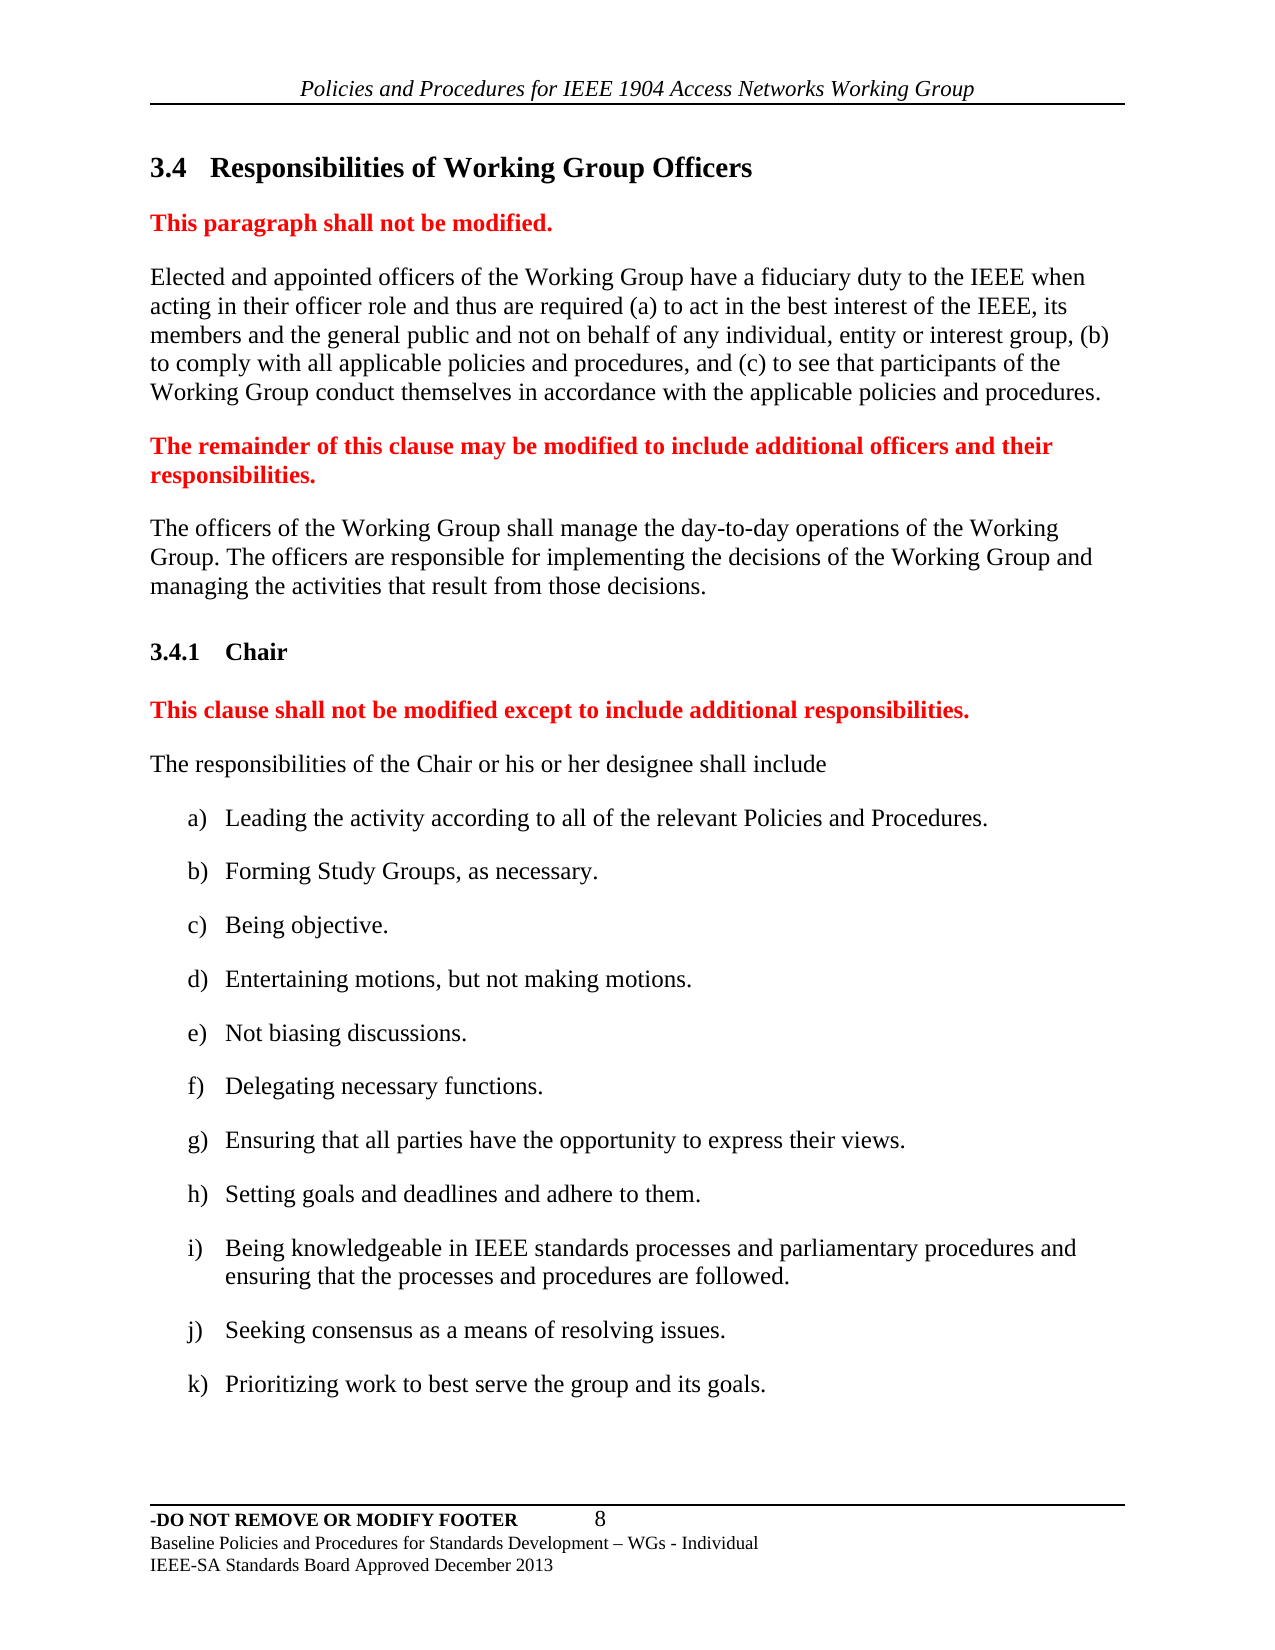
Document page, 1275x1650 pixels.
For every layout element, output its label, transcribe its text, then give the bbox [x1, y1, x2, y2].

text Elected and appointed officers of the Working Group have a fiduciary duty to the IEEE when acting in their officer role and thus are required (a) to act in the best interest of the IEEE, its members and the general public and not on behalf of any individual, entity or interest group, (b) to comply with all applicable policies and procedures, and (c) to see that participants of the Working Group conduct themselves in accordance with the applicable policies and procedures. [150, 262, 1125, 406]
text This paragraph shall not be modified. [150, 208, 1125, 237]
list Delegating necessary functions. [187, 1071, 1125, 1100]
list Setting goals and deadlines and adhere to them. [187, 1179, 1125, 1208]
list Forming Study Groups, as necessary. [187, 856, 1125, 885]
text The remainder of this clause may be modified to include additional officers and their responsibilities. [150, 431, 1125, 488]
list Being objective. [187, 910, 1125, 939]
list Being knowledgeable in IEEE standards processes and parliamentary procedures and ensuring that the processes and procedures are followed. [187, 1233, 1125, 1290]
text This clause shall not be modified except to include additional responsibilities. [150, 695, 1125, 724]
list Leading the activity according to all of the relevant Policies and Procedures. [187, 803, 1125, 831]
text The responsibilities of the Chair or his or her designee shall include [150, 749, 1125, 778]
text The officers of the Working Group shall manage the day-to-day operations of the Working Group. The officers are responsible for implementing the decisions of the Working Group and managing the activities that result from those decisions. [150, 513, 1125, 600]
subtitle Chair [150, 637, 1125, 666]
list Entertaining motions, but not making motions. [187, 964, 1125, 993]
list Seeking consensus as a means of resolving issues. [187, 1315, 1125, 1344]
subtitle Responsibilities of Working Group Officers [150, 150, 1125, 183]
list Not biasing discussions. [187, 1018, 1125, 1046]
list Prioritizing work to best serve the group and its goals. [187, 1369, 1125, 1398]
list Ensuring that all parties have the opportunity to express their views. [187, 1125, 1125, 1154]
